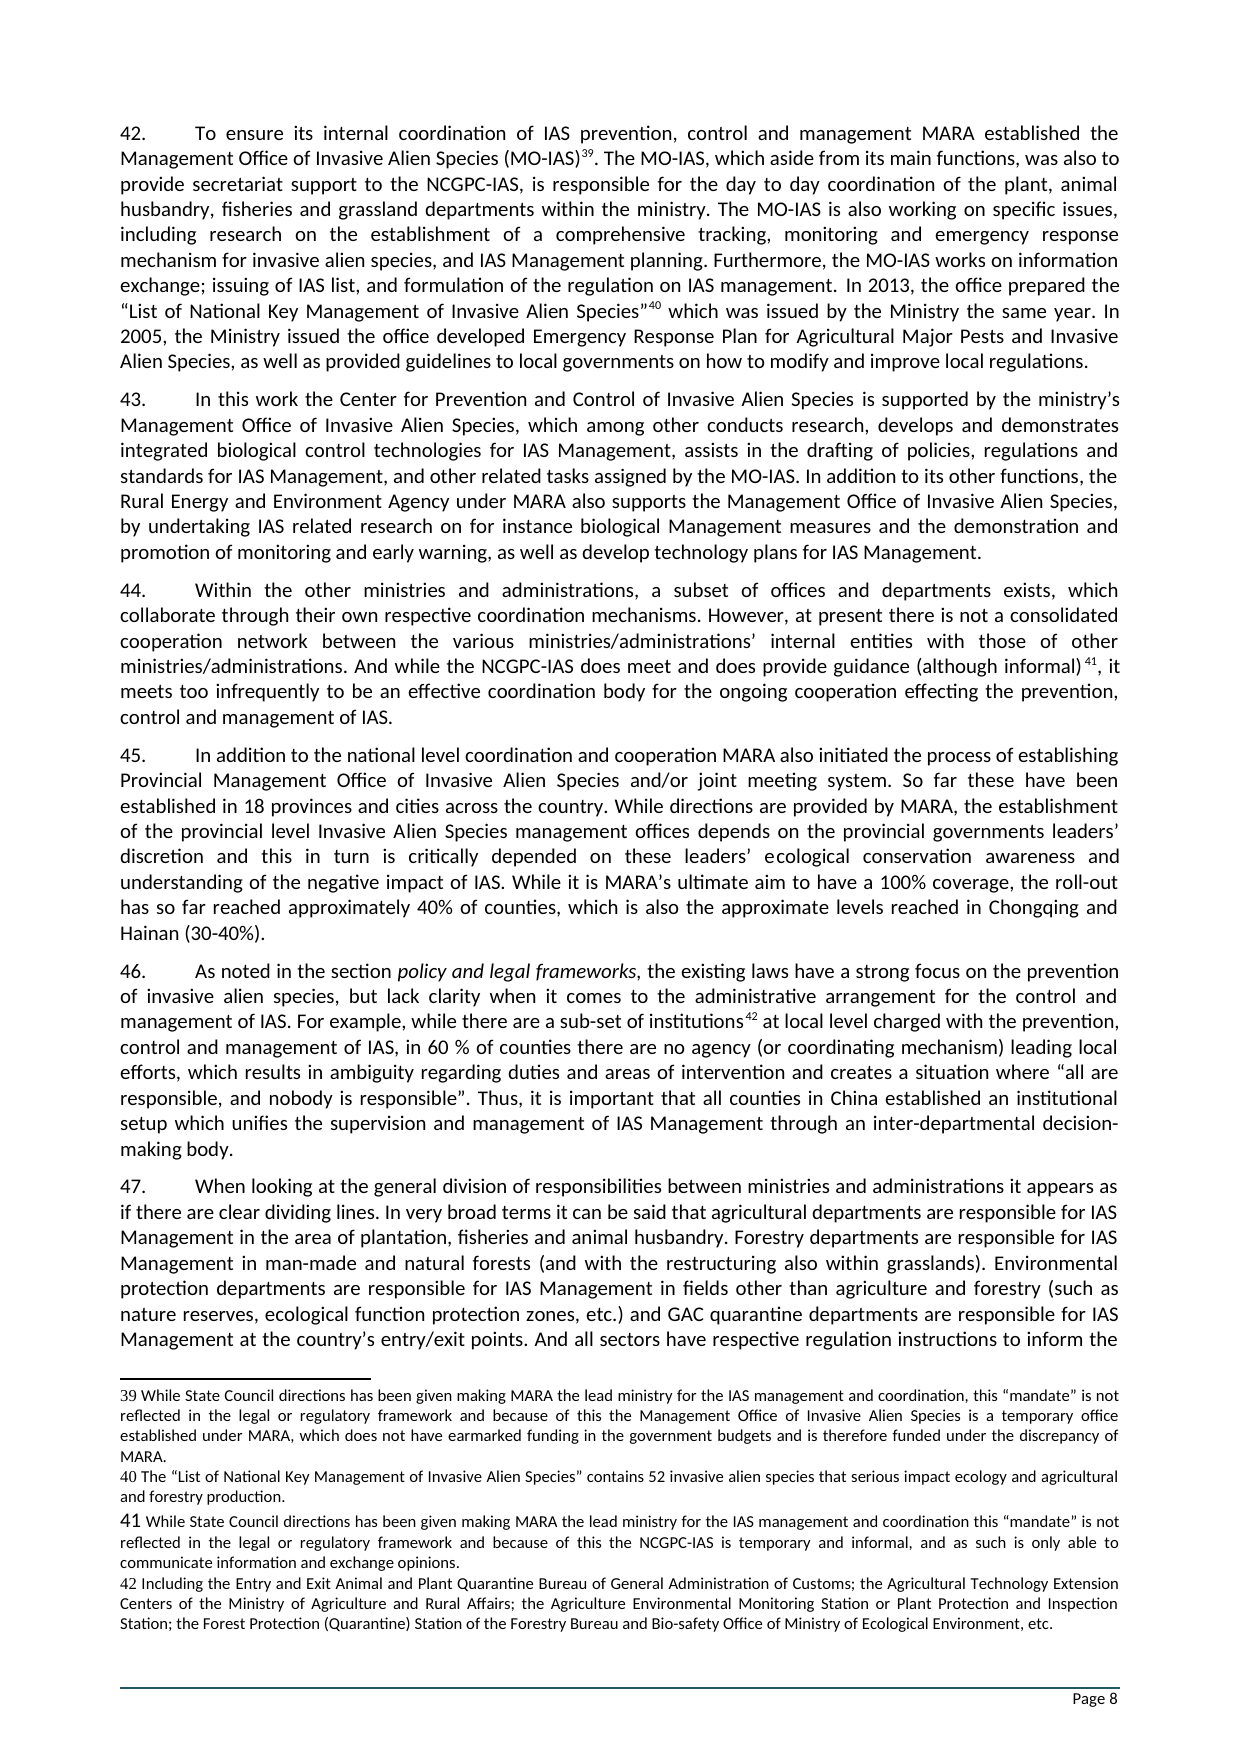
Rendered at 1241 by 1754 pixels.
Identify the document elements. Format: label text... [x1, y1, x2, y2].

list In this work the Center for Prevention and Control of Invasive Alien Species is supported by the ministry’s Management Office of Invasive Alien Species, which among other conducts research, develops and demonstrates integrated biological control technologies for IAS Management, assists in the drafting of policies, regulations and standards for IAS Management, and other related tasks assigned by the MO-IAS. In addition to its other functions, the Rural Energy and Environment Agency under MARA also supports the Management Office of Invasive Alien Species, by undertaking IAS related research on for instance biological Management measures and the demonstration and promotion of monitoring and early warning, as well as develop technology plans for IAS Management. [120, 387, 1120, 564]
list Within the other ministries and administrations, a subset of offices and departments exists, which collaborate through their own respective coordination mechanisms. However, at present there is not a consolidated cooperation network between the various ministries/administrations’ internal entities with those of other ministries/administrations. And while the NCGPC-IAS does meet and does provide guidance (although informal), it meets too infrequently to be an effective coordination body for the ongoing cooperation effecting the prevention, control and management of IAS. [120, 577, 1120, 729]
list To ensure its internal coordination of IAS prevention, control and management MARA established the Management Office of Invasive Alien Species (MO-IAS). The MO-IAS, which aside from its main functions, was also to provide secretariat support to the NCGPC-IAS, is responsible for the day to day coordination of the plant, animal husbandry, fisheries and grassland departments within the ministry. The MO-IAS is also working on specific issues, including research on the establishment of a comprehensive tracking, monitoring and emergency response mechanism for invasive alien species, and IAS Management planning. Furthermore, the MO-IAS works on information exchange; issuing of IAS list, and formulation of the regulation on IAS management. In 2013, the office prepared the “List of National Key Management of Invasive Alien Species” which was issued by the Ministry the same year. In 2005, the Ministry issued the office developed Emergency Response Plan for Agricultural Major Pests and Invasive Alien Species, as well as provided guidelines to local governments on how to modify and improve local regulations. [120, 120, 1120, 374]
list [120, 1174, 1120, 1352]
list As noted in the section policy and legal frameworks, the existing laws have a strong focus on the prevention of invasive alien species, but lack clarity when it comes to the administrative arrangement for the control and management of IAS. For example, while there are a sub-set of institutions at local level charged with the prevention, control and management of IAS, in 60 % of counties there are no agency (or coordinating mechanism) leading local efforts, which results in ambiguity regarding duties and areas of intervention and creates a situation where “all are responsible, and nobody is responsible”. Thus, it is important that all counties in China established an institutional setup which unifies the supervision and management of IAS Management through an inter-departmental decision-making body. [120, 958, 1120, 1161]
list In addition to the national level coordination and cooperation MARA also initiated the process of establishing Provincial Management Office of Invasive Alien Species and/or joint meeting system. So far these have been established in 18 provinces and cities across the country. While directions are provided by MARA, the establishment of the provincial level Invasive Alien Species management offices depends on the provincial governments leaders’ discretion and this in turn is critically depended on these leaders’ ecological conservation awareness and understanding of the negative impact of IAS. While it is MARA’s ultimate aim to have a 100% coverage, the roll-out has so far reached approximately 40% of counties, which is also the approximate levels reached in Chongqing and Hainan (30-40%). [120, 742, 1120, 945]
